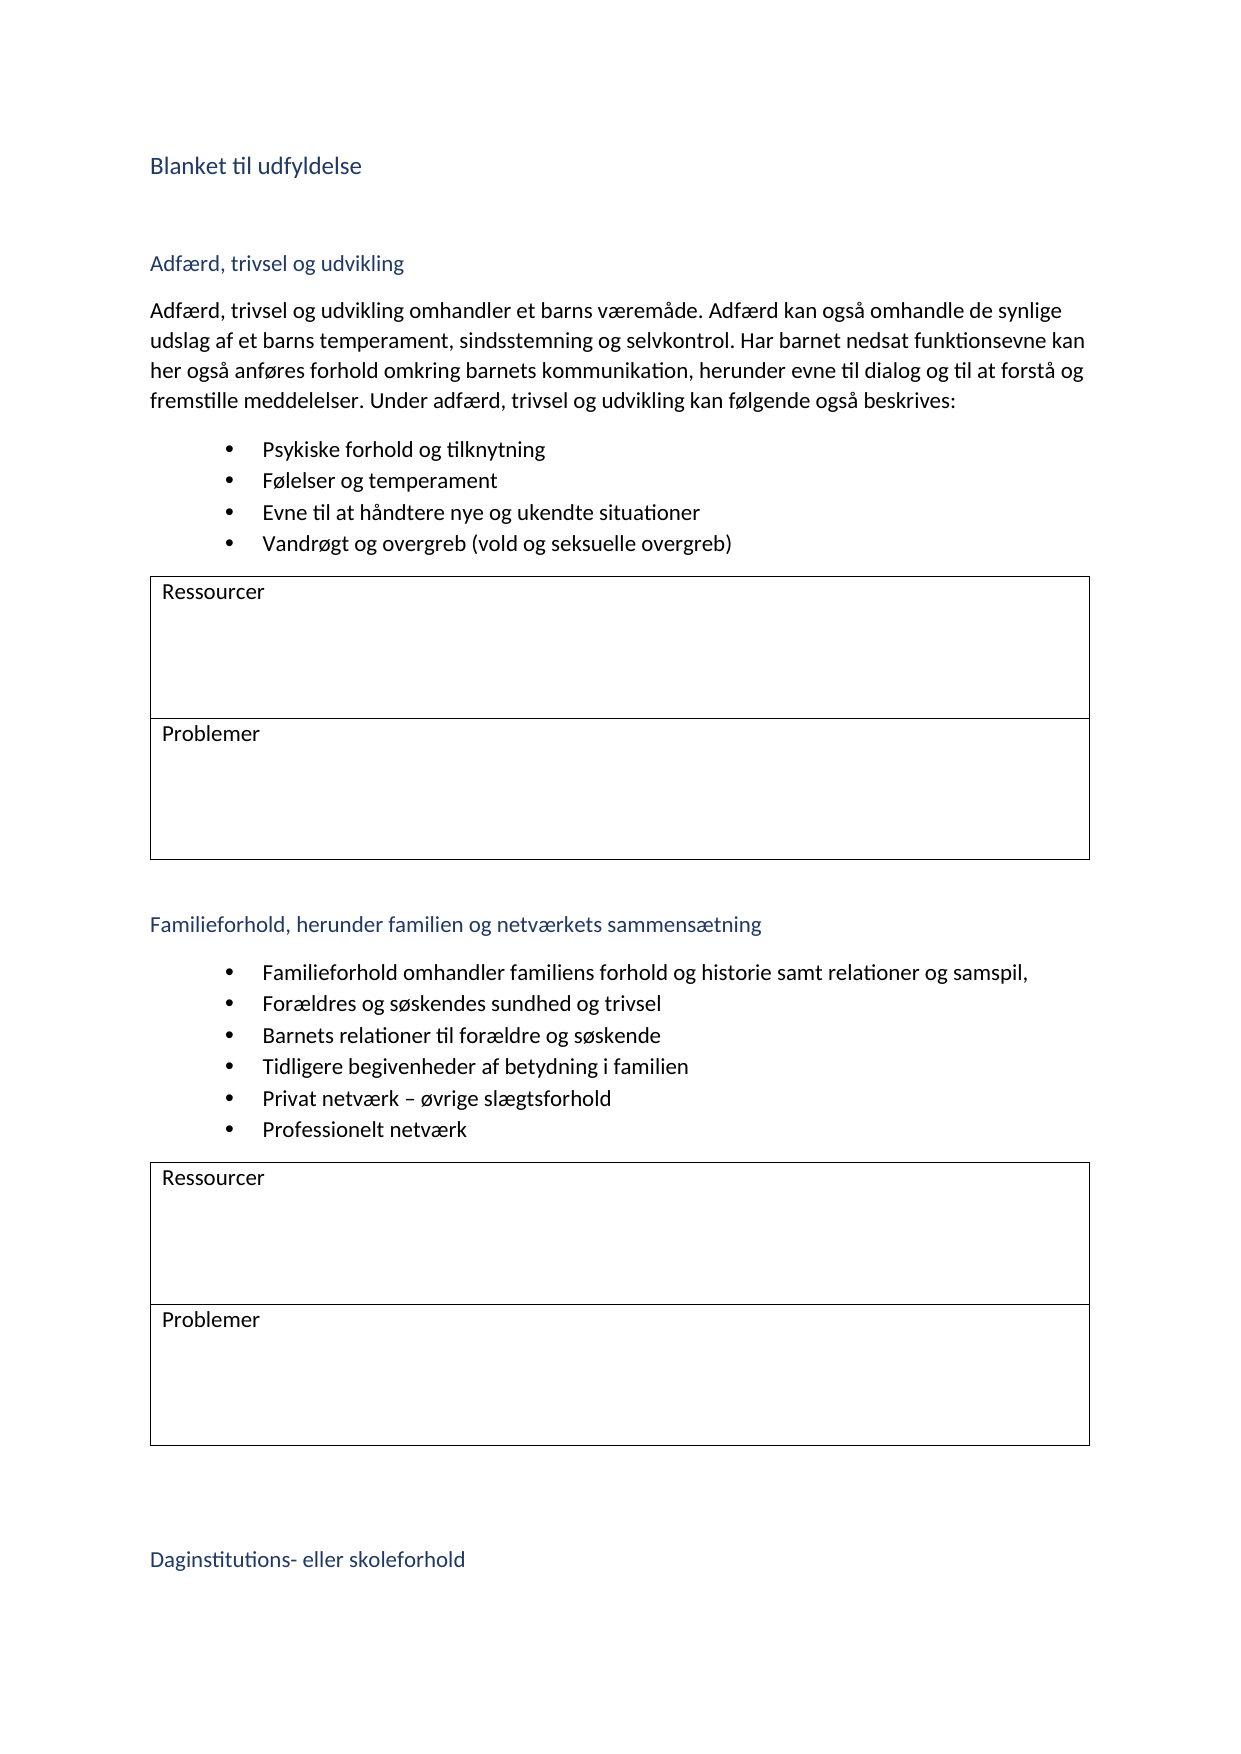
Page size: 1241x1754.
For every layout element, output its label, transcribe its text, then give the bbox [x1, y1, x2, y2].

list Barnets relationer til forældre og søskende [225, 1019, 1090, 1049]
list Privat netværk – øvrige slægtsforhold [225, 1082, 1090, 1112]
table_cell Problemer [151, 719, 1089, 859]
list Familieforhold omhandler familiens forhold og historie samt relationer og samspil, [225, 957, 1090, 986]
list Psykiske forhold og tilknytning [225, 433, 1090, 463]
list Følelser og temperament [225, 465, 1090, 494]
text Adfærd, trivsel og udvikling [150, 249, 1090, 277]
table_header Ressourcer [151, 1163, 1089, 1304]
list Evne til at håndtere nye og ukendte situationer [225, 496, 1090, 526]
list Professionelt netværk [225, 1114, 1090, 1143]
text Daginstitutions- eller skoleforhold [150, 1545, 1090, 1573]
table_header Ressourcer [151, 577, 1089, 718]
table_cell Problemer [151, 1305, 1089, 1445]
text Familieforhold, herunder familien og netværkets sammensætning [150, 910, 1090, 938]
text Blanket til udfyldelse [150, 150, 1090, 181]
list Forældres og søskendes sundhed og trivsel [225, 988, 1090, 1017]
text Adfærd, trivsel og udvikling omhandler et barns væremåde. Adfærd kan også omhandle de synlige udslag af et barns temperament, sindsstemning og selvkontrol. Har barnet nedsat funktionsevne kan her også anføres forhold omkring barnets kommunikation, herunder evne til dialog og til at forstå og fremstille meddelelser. Under adfærd, trivsel og udvikling kan følgende også beskrives: [150, 296, 1090, 415]
list Vandrøgt og overgreb (vold og seksuelle overgreb) [225, 528, 1090, 557]
list Tidligere begivenheder af betydning i familien [225, 1051, 1090, 1080]
